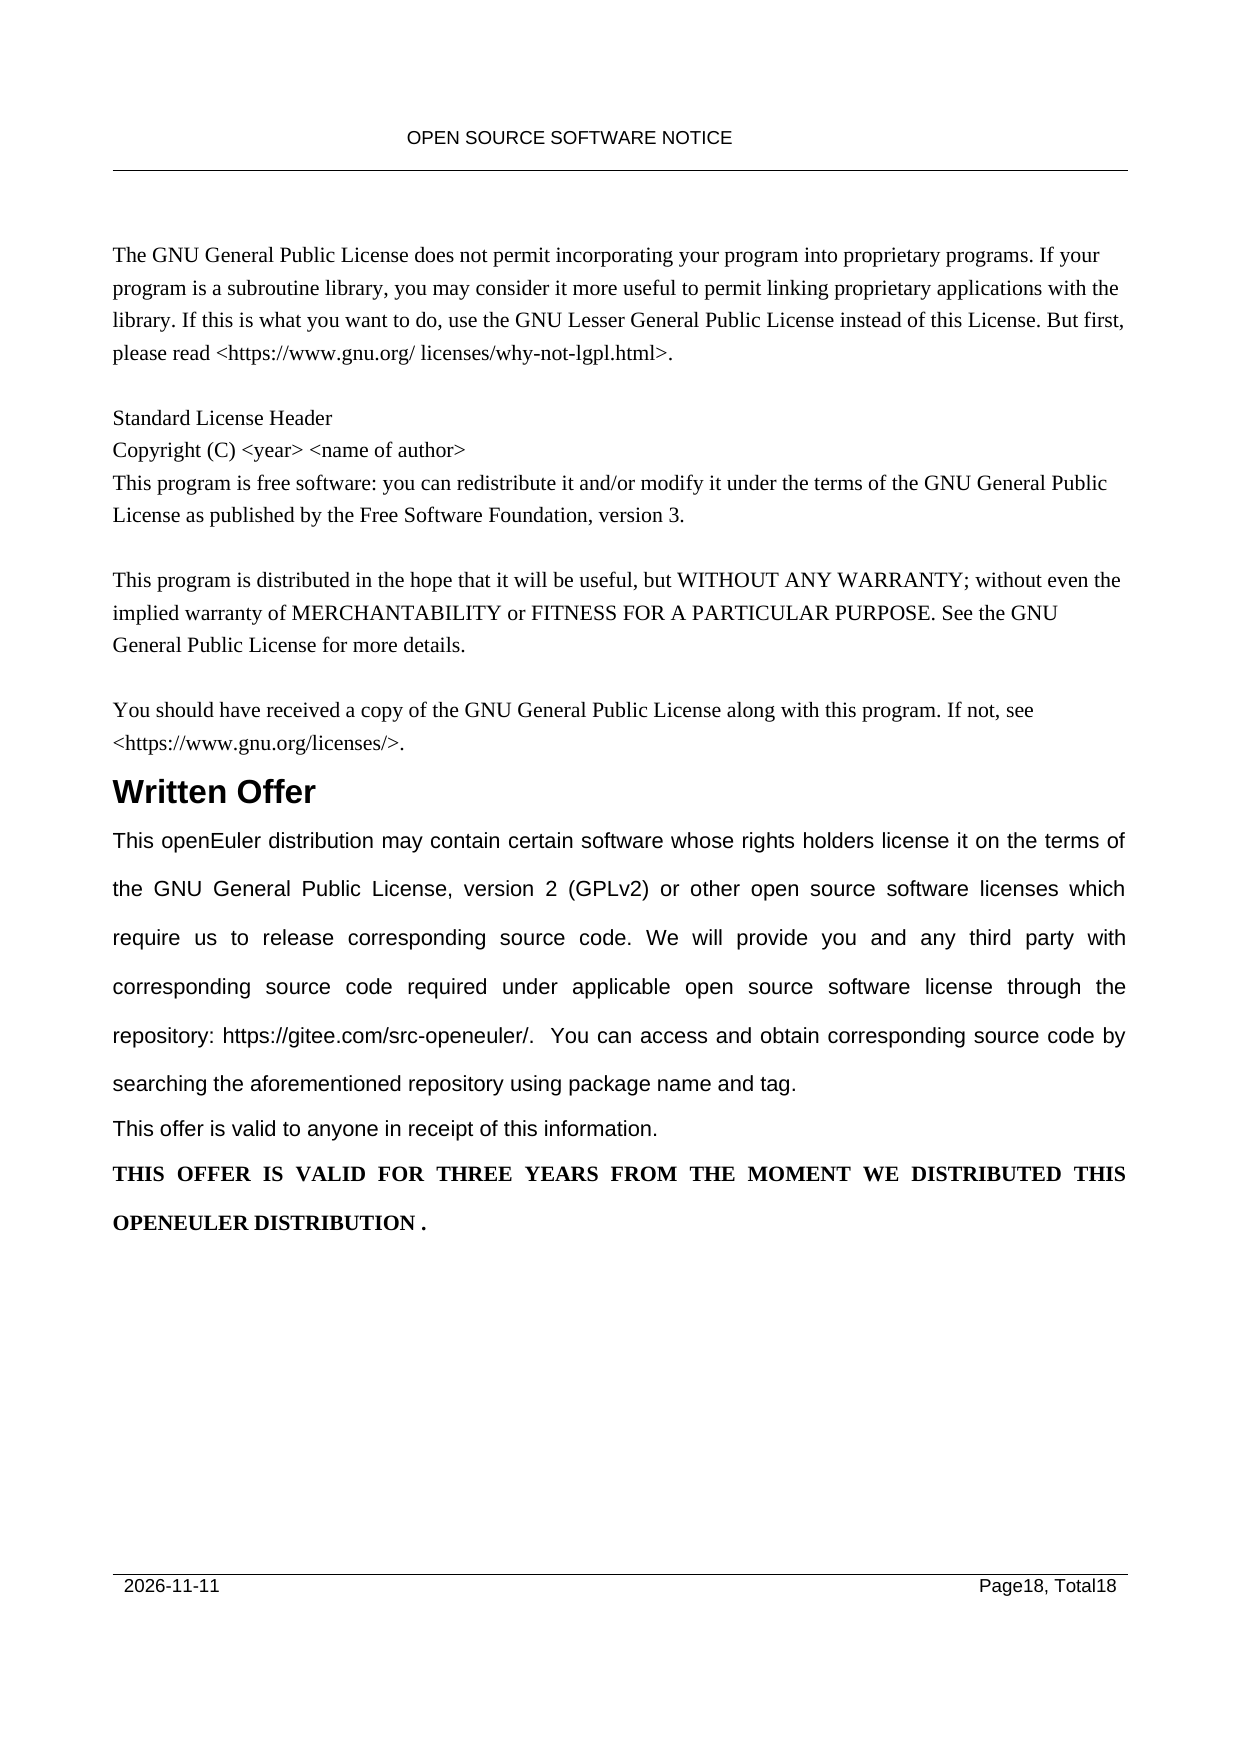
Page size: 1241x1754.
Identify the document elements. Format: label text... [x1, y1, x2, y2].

text THIS OFFER IS VALID FOR THREE YEARS FROM THE MOMENT WE DISTRIBUTED THIS OPENEULER DISTRIBUTION . [112, 1158, 1128, 1239]
text This offer is valid to anyone in receipt of this information. [112, 1113, 1128, 1145]
text This openEuler distribution may contain certain software whose rights holders license it on the terms of the GNU General Public License, version 2 (GPLv2) or other open source software licenses which require us to release corresponding source code. We will provide you and any third party with corresponding source code required under applicable open source software license through the repository: https://gitee.com/src-openeuler/. You can access and obtain corresponding source code by searching the aforementioned repository using package name and tag. [112, 824, 1128, 1100]
text Written Offer [112, 759, 1128, 824]
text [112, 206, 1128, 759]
